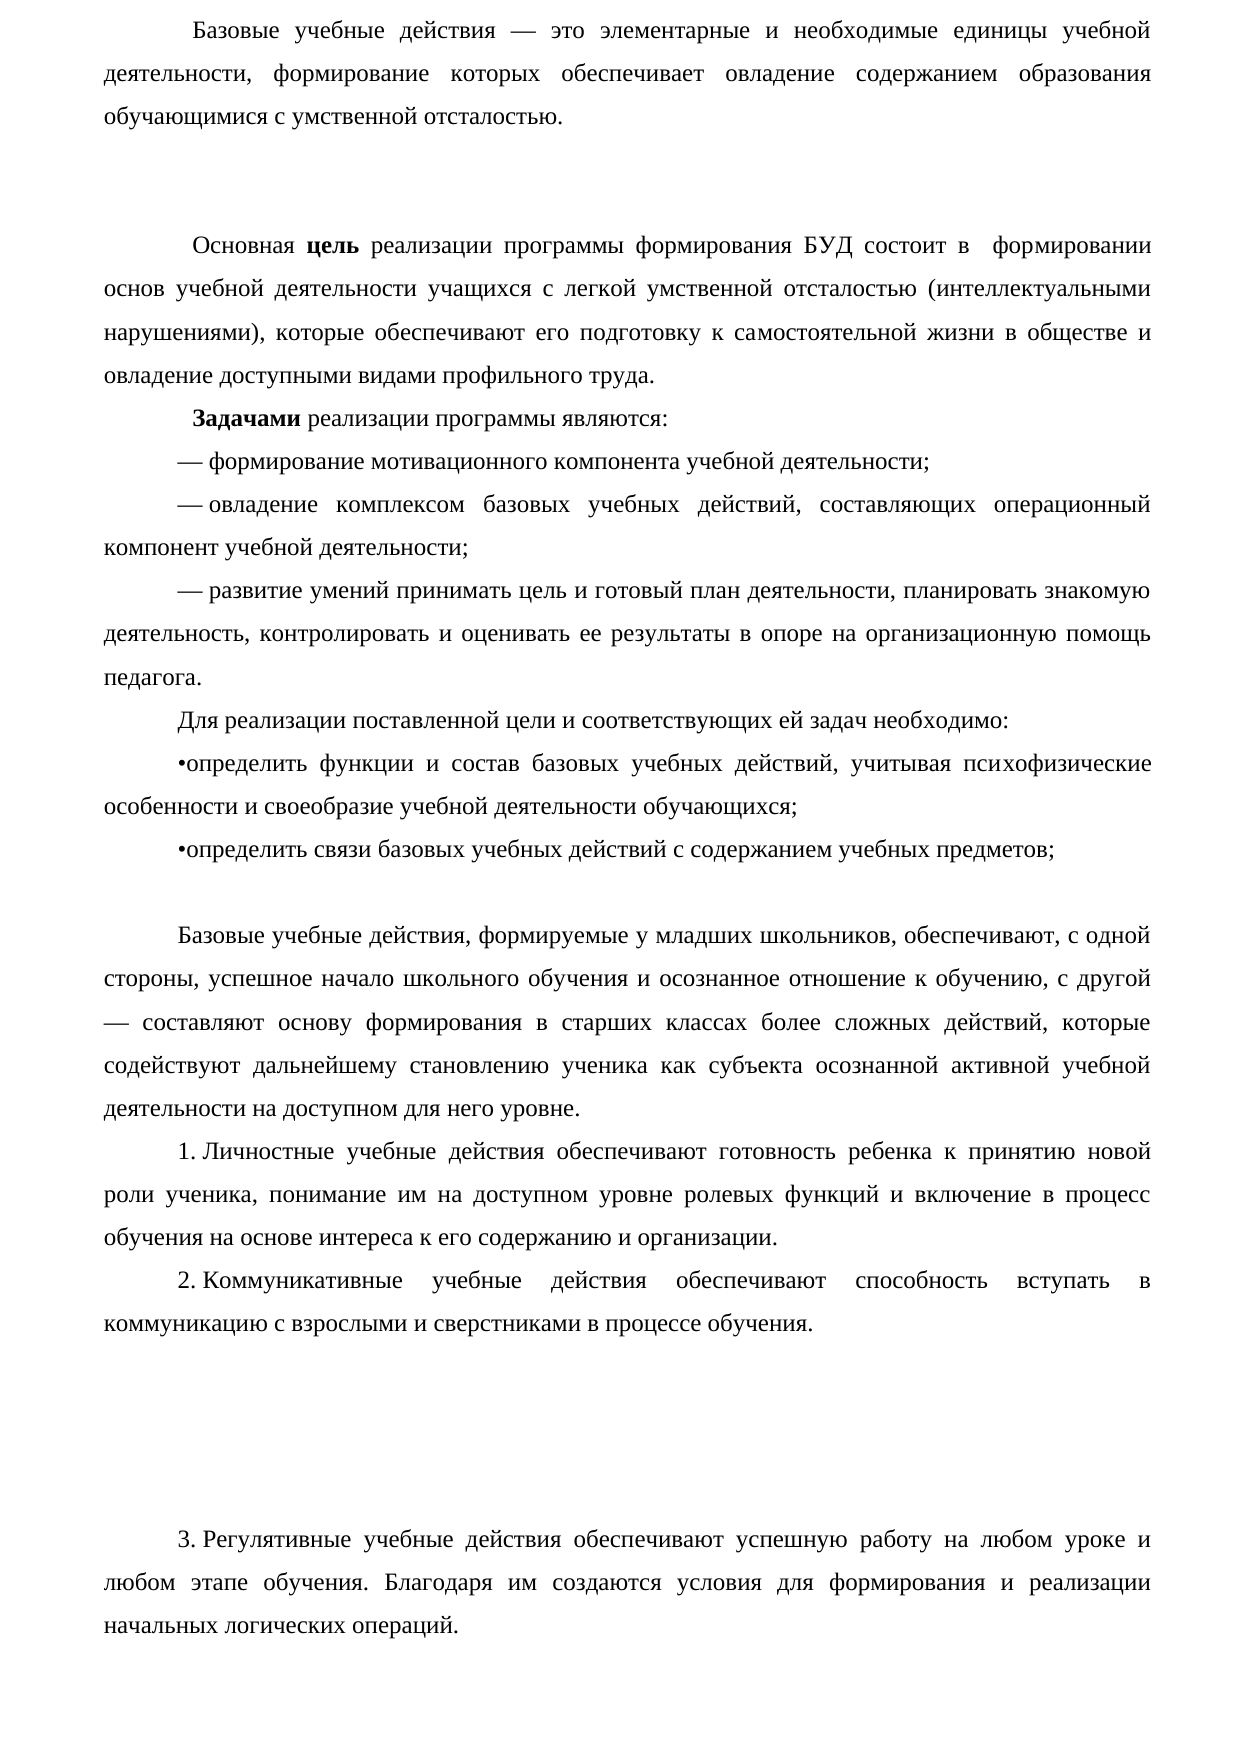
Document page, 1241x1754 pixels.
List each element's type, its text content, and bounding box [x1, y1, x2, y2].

list ― развитие умений принимать цель и готовый план деятельности, планировать знакомую деятельность, контролировать и оценивать ее результаты в опоре на организационную помощь педагога. [103, 575, 1152, 690]
text Для реализации поставленной цели и соответствующих ей задач необходимо: [103, 705, 1152, 733]
list ― овладение комплексом базовых учебных действий, составляющих операционный компонент учебной деятельности; [103, 489, 1152, 561]
text •определить функции и состав базовых учебных действий, учитывая психофизические особенности и своеобразие учебной деятельности обучающихся; [103, 748, 1152, 820]
text Базовые учебные действия, формируемые у младших школьников, обеспечивают, с одной стороны, успешное начало школьного обучения и осознанное отношение к обучению, с другой ― составляют основу формирования в старших классах более сложных действий, которые содействуют дальнейшему становлению ученика как субъекта осознанной активной учебной деятельности на доступном для него уровне. [103, 920, 1152, 1122]
text Задачами реализации программы являются: [103, 403, 1152, 432]
list 3. Регулятивные учебные действия обеспечивают успешную работу на любом уроке и любом этапе обучения. Благодаря им создаются условия для формирования и реализации начальных логических операций. [103, 1524, 1152, 1639]
text Основная цель реализации программы формирования БУД состоит в формировании основ учебной деятельности учащихся с легкой умственной отсталостью (интеллектуальными нарушениями), которые обеспечивают его подготовку к самостоятельной жизни в обществе и овладение доступными видами профильного труда. [103, 230, 1152, 388]
list 2. Коммуникативные учебные действия обеспечивают способность вступать в коммуникацию с взрослыми и сверстниками в процессе обучения. [103, 1265, 1152, 1337]
list 1. Личностные учебные действия обеспечивают готовность ребенка к принятию новой роли ученика, понимание им на доступном уровне ролевых функций и включение в процесс обучения на основе интереса к его содержанию и организации. [103, 1136, 1152, 1251]
list ― формирование мотивационного компонента учебной деятельности; [103, 446, 1152, 475]
text •определить связи базовых учебных действий с содержанием учебных предметов; [103, 834, 1152, 863]
text Базовые учебные действия ― это элементарные и необходимые единицы учебной деятельности, формирование которых обеспечивает овладение содержанием образования обучающимися с умственной отсталостью. [103, 15, 1152, 130]
